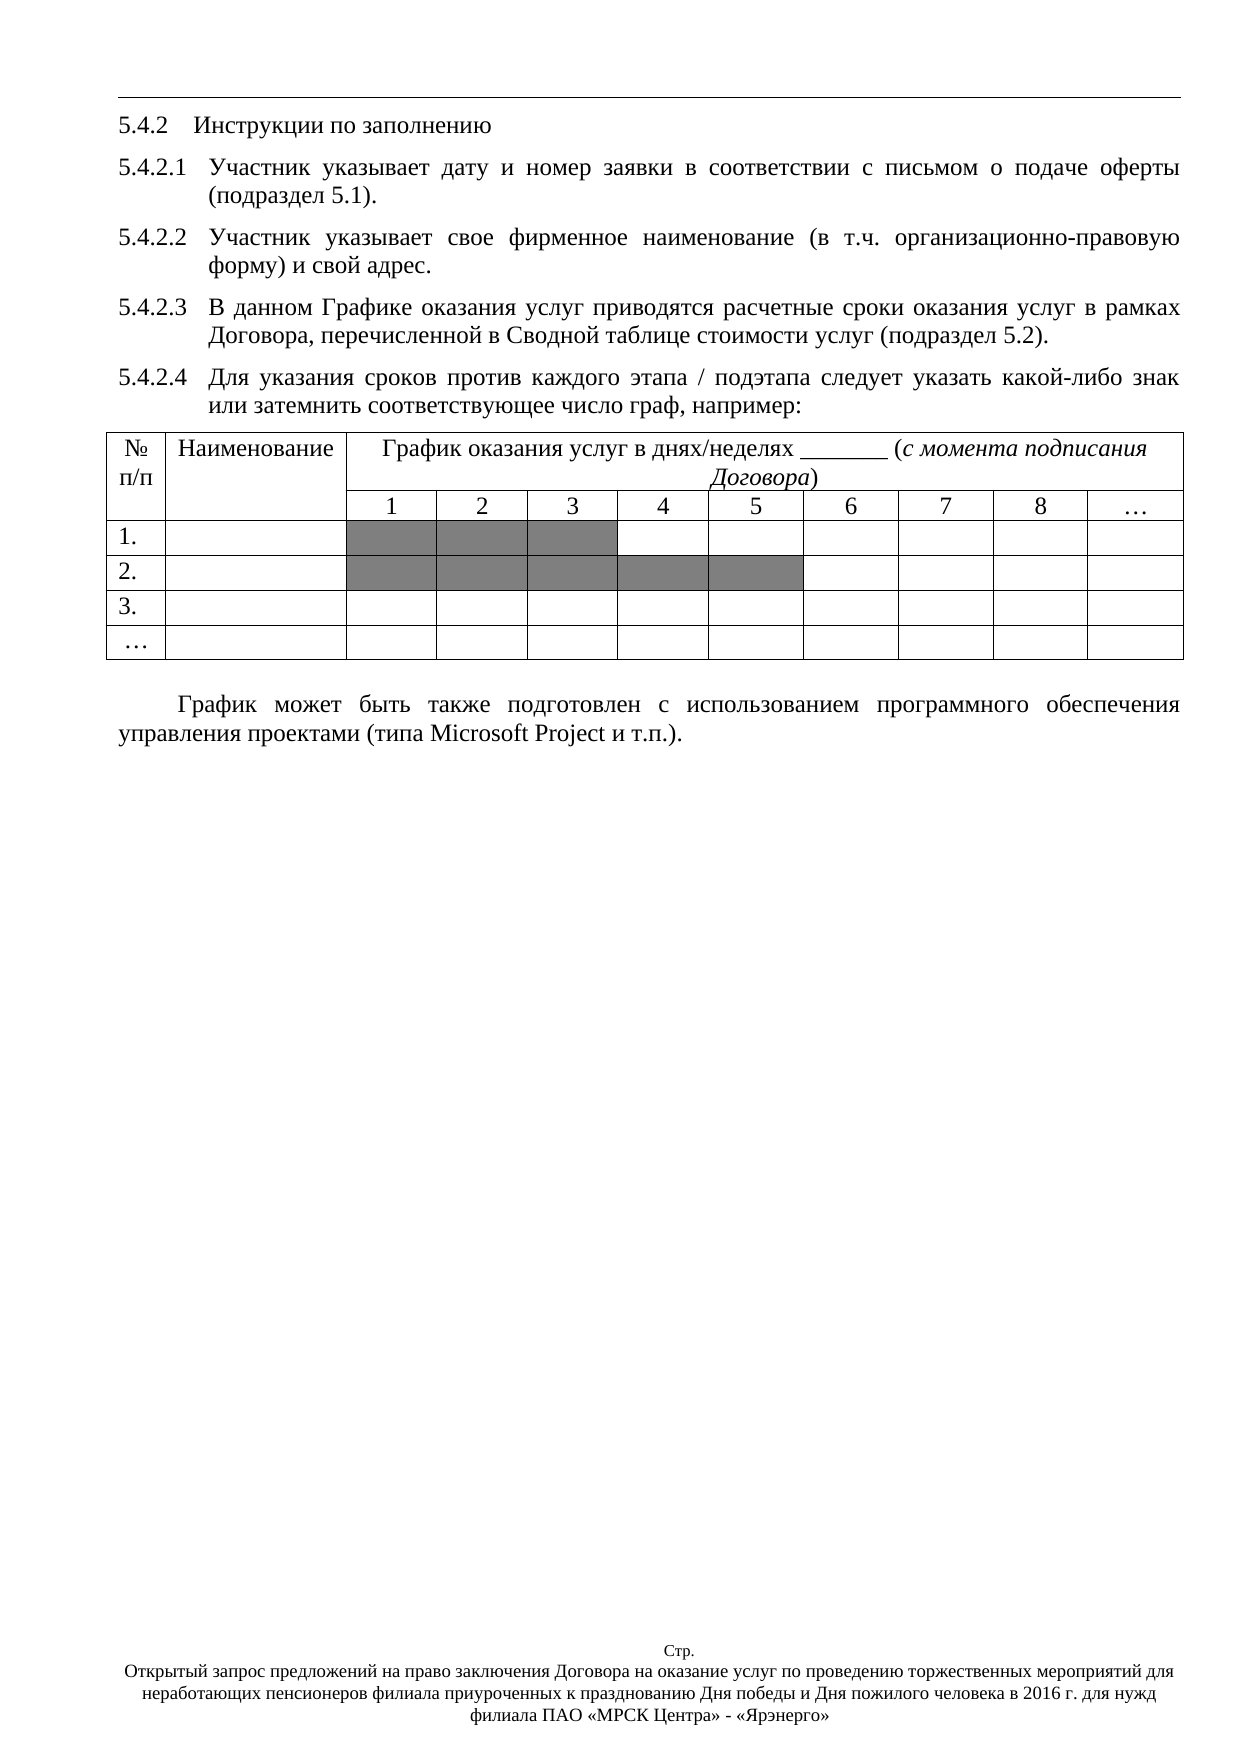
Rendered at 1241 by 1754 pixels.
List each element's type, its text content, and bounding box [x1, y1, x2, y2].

table_cell [347, 521, 436, 555]
table_cell [899, 626, 993, 659]
table_cell [347, 556, 436, 590]
table_cell 2 [437, 491, 527, 520]
table_cell 6 [804, 491, 898, 520]
table_cell [1088, 591, 1183, 624]
table_cell [528, 591, 617, 624]
table_cell [107, 556, 165, 590]
table_cell [166, 626, 346, 659]
table_cell [528, 521, 617, 555]
table_cell [1088, 626, 1183, 659]
table_cell [1088, 521, 1183, 555]
list Для указания сроков против каждого этапа / подэтапа следует указать какой-либо знак или затемнить соответствующее число граф, например: [118, 362, 1181, 419]
table_cell [437, 626, 527, 659]
table_cell [618, 556, 708, 590]
table_cell [437, 591, 527, 624]
table_cell [107, 591, 165, 624]
table_cell [804, 556, 898, 590]
table_cell [994, 591, 1087, 624]
table_cell [994, 626, 1087, 659]
table_cell 1 [347, 491, 436, 520]
table_cell [618, 591, 708, 624]
table_cell [437, 521, 527, 555]
table_cell 8 [994, 491, 1087, 520]
table_header Наименование [166, 433, 346, 520]
table_cell [107, 521, 165, 555]
table_cell … [107, 626, 165, 659]
table_cell [166, 556, 346, 590]
table_cell [618, 626, 708, 659]
list В данном Графике оказания услуг приводятся расчетные сроки оказания услуг в рамках Договора, перечисленной в Сводной таблице стоимости услуг (подраздел 5.2). [118, 292, 1181, 349]
table_cell [709, 626, 803, 659]
table_cell 4 [618, 491, 708, 520]
table_cell [709, 556, 803, 590]
table_cell 3 [528, 491, 617, 520]
table_cell [528, 626, 617, 659]
table_cell [994, 521, 1087, 555]
table_cell [1088, 556, 1183, 590]
table_cell [899, 556, 993, 590]
table_cell [804, 591, 898, 624]
table_cell [804, 521, 898, 555]
table_cell [166, 591, 346, 624]
table_cell [994, 556, 1087, 590]
table_cell 5 [709, 491, 803, 520]
table_cell [437, 556, 527, 590]
table_cell [528, 556, 617, 590]
table_cell [709, 591, 803, 624]
text График может быть также подготовлен с использованием программного обеспечения управления проектами (типа Microsoft Project и т.п.). [118, 689, 1181, 747]
table_cell … [1088, 491, 1183, 520]
list Участник указывает дату и номер заявки в соответствии с письмом о подаче оферты (подраздел 5.1). [118, 152, 1181, 209]
table_cell [166, 521, 346, 555]
table_header График оказания услуг в днях/неделях _______ (с момента подписания Договора) [347, 433, 1183, 490]
table_cell [899, 521, 993, 555]
table_header № п/п [107, 433, 165, 520]
table_cell [347, 591, 436, 624]
table_cell [347, 626, 436, 659]
table_cell [899, 591, 993, 624]
table_cell 7 [899, 491, 993, 520]
table_cell [804, 626, 898, 659]
table_cell [709, 521, 803, 555]
subtitle Инструкции по заполнению [118, 111, 1181, 139]
table_cell [618, 521, 708, 555]
list Участник указывает свое фирменное наименование (в т.ч. организационно-правовую форму) и свой адрес. [118, 222, 1181, 279]
